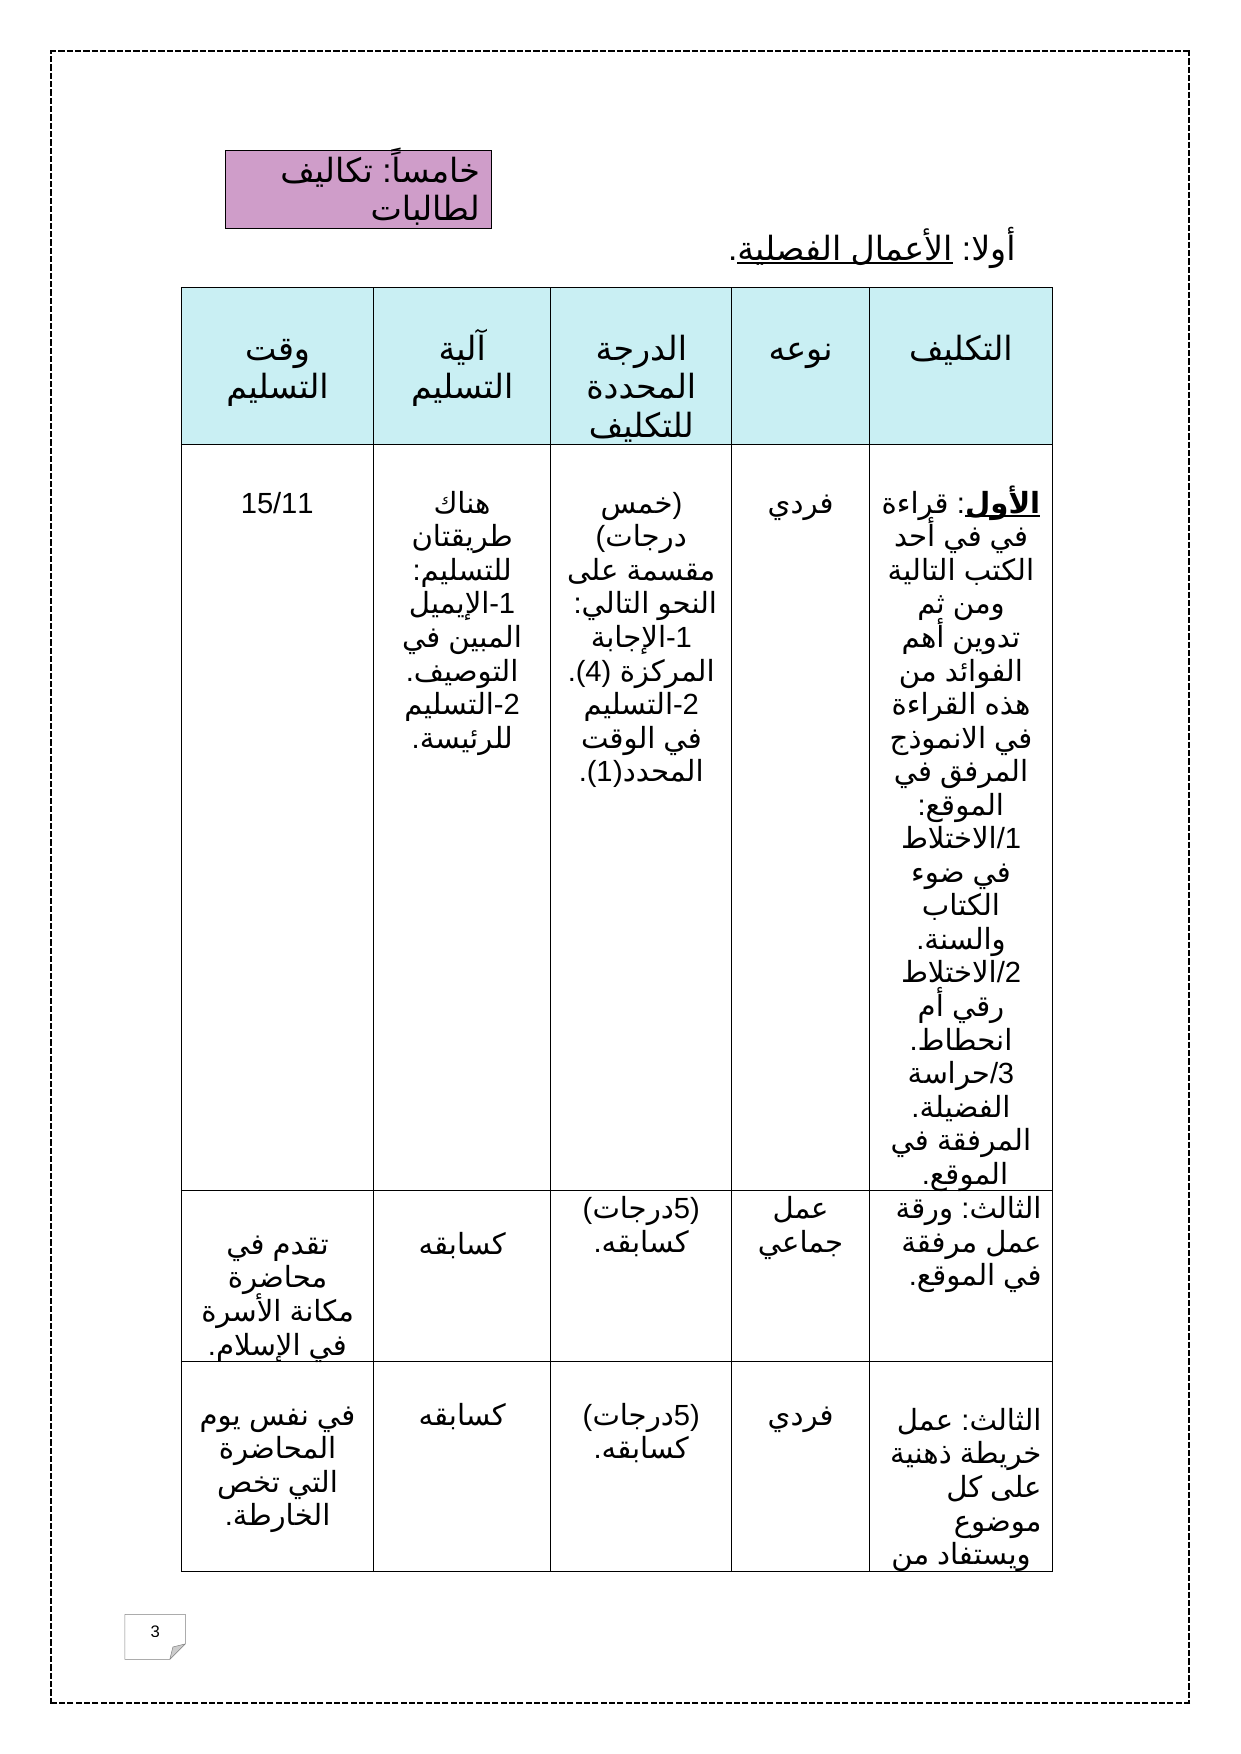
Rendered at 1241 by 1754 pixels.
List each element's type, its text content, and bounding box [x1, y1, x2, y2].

table_cell الأول: قراءة في في أحد الكتب التالية ومن ثم تدوين أهم الفوائد من هذه القراءة في الانموذج المرفق في الموقع: 1/الاختلاط في ضوء الكتاب والسنة. 2/الاختلاط رقي أم انحطاط. 3/حراسة الفضيلة. المرفقة في الموقع. [870, 445, 1052, 1190]
table_cell (5درجات) كسابقه. [551, 1362, 731, 1571]
table_cell كسابقه [374, 1362, 550, 1571]
table_cell الثالث: ورقة عمل مرفقة في الموقع. [870, 1191, 1052, 1361]
table_cell 15/11 [182, 445, 373, 1190]
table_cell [182, 1362, 373, 1571]
table_cell فردي [732, 445, 869, 1190]
table_cell تقدم في محاضرة مكانة الأسرة في الإسلام. [182, 1191, 373, 1361]
table_header الدرجة المحددة للتكليف [551, 288, 731, 444]
table_header خامساً: تكاليف لطالبات [226, 151, 491, 228]
table_header التكليف [870, 288, 1052, 444]
text أولا: الأعمال الفصلية. [187, 229, 1015, 267]
table_cell (خمس درجات) مقسمة على النحو التالي: 1-الإجابة المركزة (4). 2-التسليم في الوقت المحدد(1). [551, 445, 731, 1190]
table_cell هناك طريقتان للتسليم: 1-الإيميل المبين في التوصيف. 2-التسليم للرئيسة. [374, 445, 550, 1190]
table_cell (5درجات) كسابقه. [551, 1191, 731, 1361]
table_cell فردي [732, 1362, 869, 1571]
table_header نوعه [732, 288, 869, 444]
table_cell عمل جماعي [732, 1191, 869, 1361]
table_header وقت التسليم [182, 288, 373, 444]
table_header آلية التسليم [374, 288, 550, 444]
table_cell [870, 1362, 1052, 1571]
table_cell كسابقه [374, 1191, 550, 1361]
